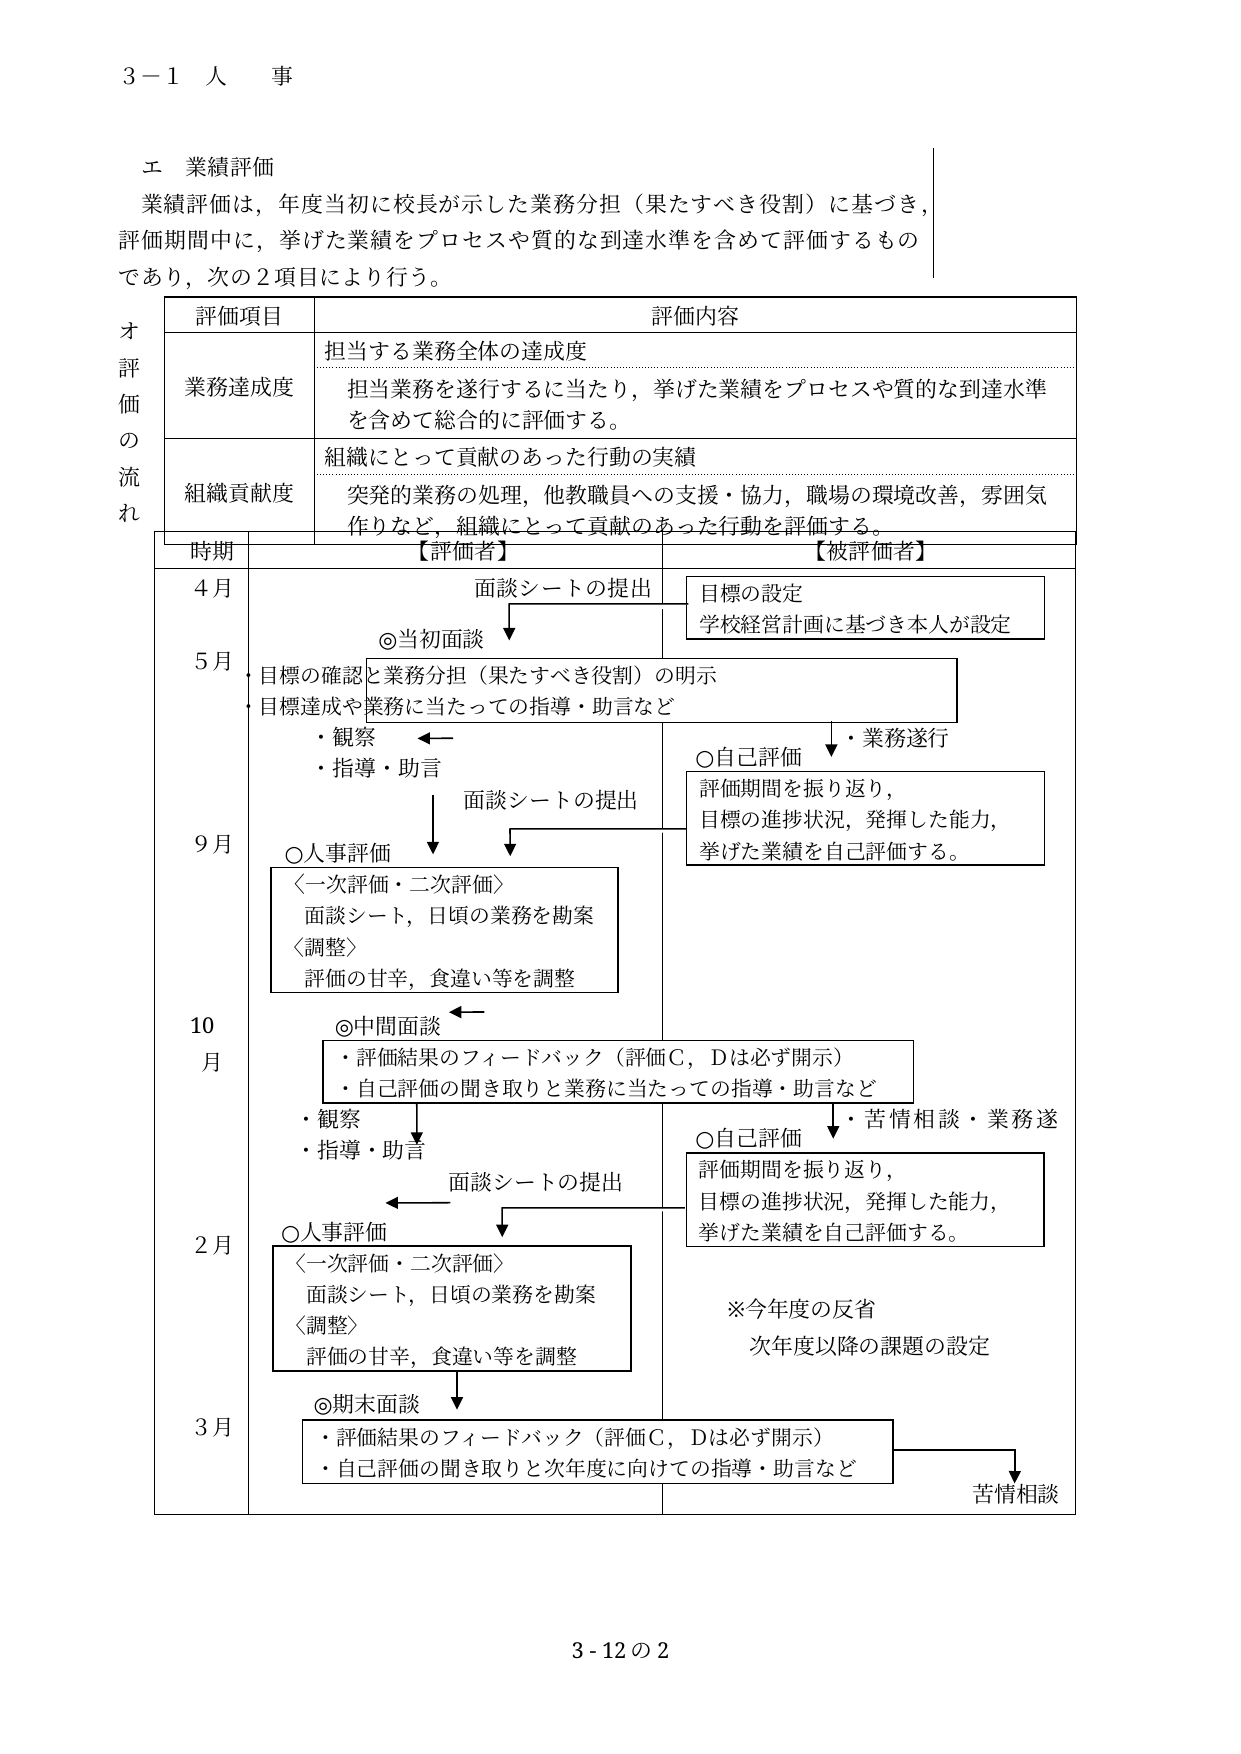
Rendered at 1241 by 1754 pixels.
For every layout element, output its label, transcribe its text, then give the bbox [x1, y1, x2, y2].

table_cell 組織にとって貢献のあった行動の実績 [315, 439, 1076, 473]
table_header 【被評価者】 [663, 545, 1075, 568]
table_cell 担当する業務全体の達成度 [315, 333, 1076, 367]
text エ 業績評価 [141, 148, 921, 184]
table_header 【評価者】 [249, 545, 662, 568]
text オ 評価の流れ [118, 312, 164, 531]
table_header 時期 [155, 532, 248, 568]
table_cell 突発的業務の処理，他教職員への支援・協力，職場の環境改善，雰囲気作りなど，組織にとって貢献のあった行動を評価する。 [315, 474, 1076, 544]
table_header 評価項目 [165, 298, 314, 332]
table_cell 担当業務を遂行するに当たり，挙げた業績をプロセスや質的な到達水準を含めて総合的に評価する。 [315, 367, 1076, 438]
table_cell [663, 569, 1075, 1514]
table_cell 業務達成度 [165, 333, 314, 438]
table_cell 面談シートの提出 [249, 569, 662, 1514]
table_header 評価内容 [315, 298, 1076, 332]
text 業績評価は，年度当初に校長が示した業務分担（果たすべき役割）に基づき，評価期間中に，挙げた業績をプロセスや質的な到達水準を含めて評価するものであり，次の２項目により行う。 [118, 184, 921, 294]
table_cell ４月 ５月 ９月 10月 ２月 ３月 [155, 569, 248, 1514]
table_cell 組織貢献度 [165, 439, 314, 544]
